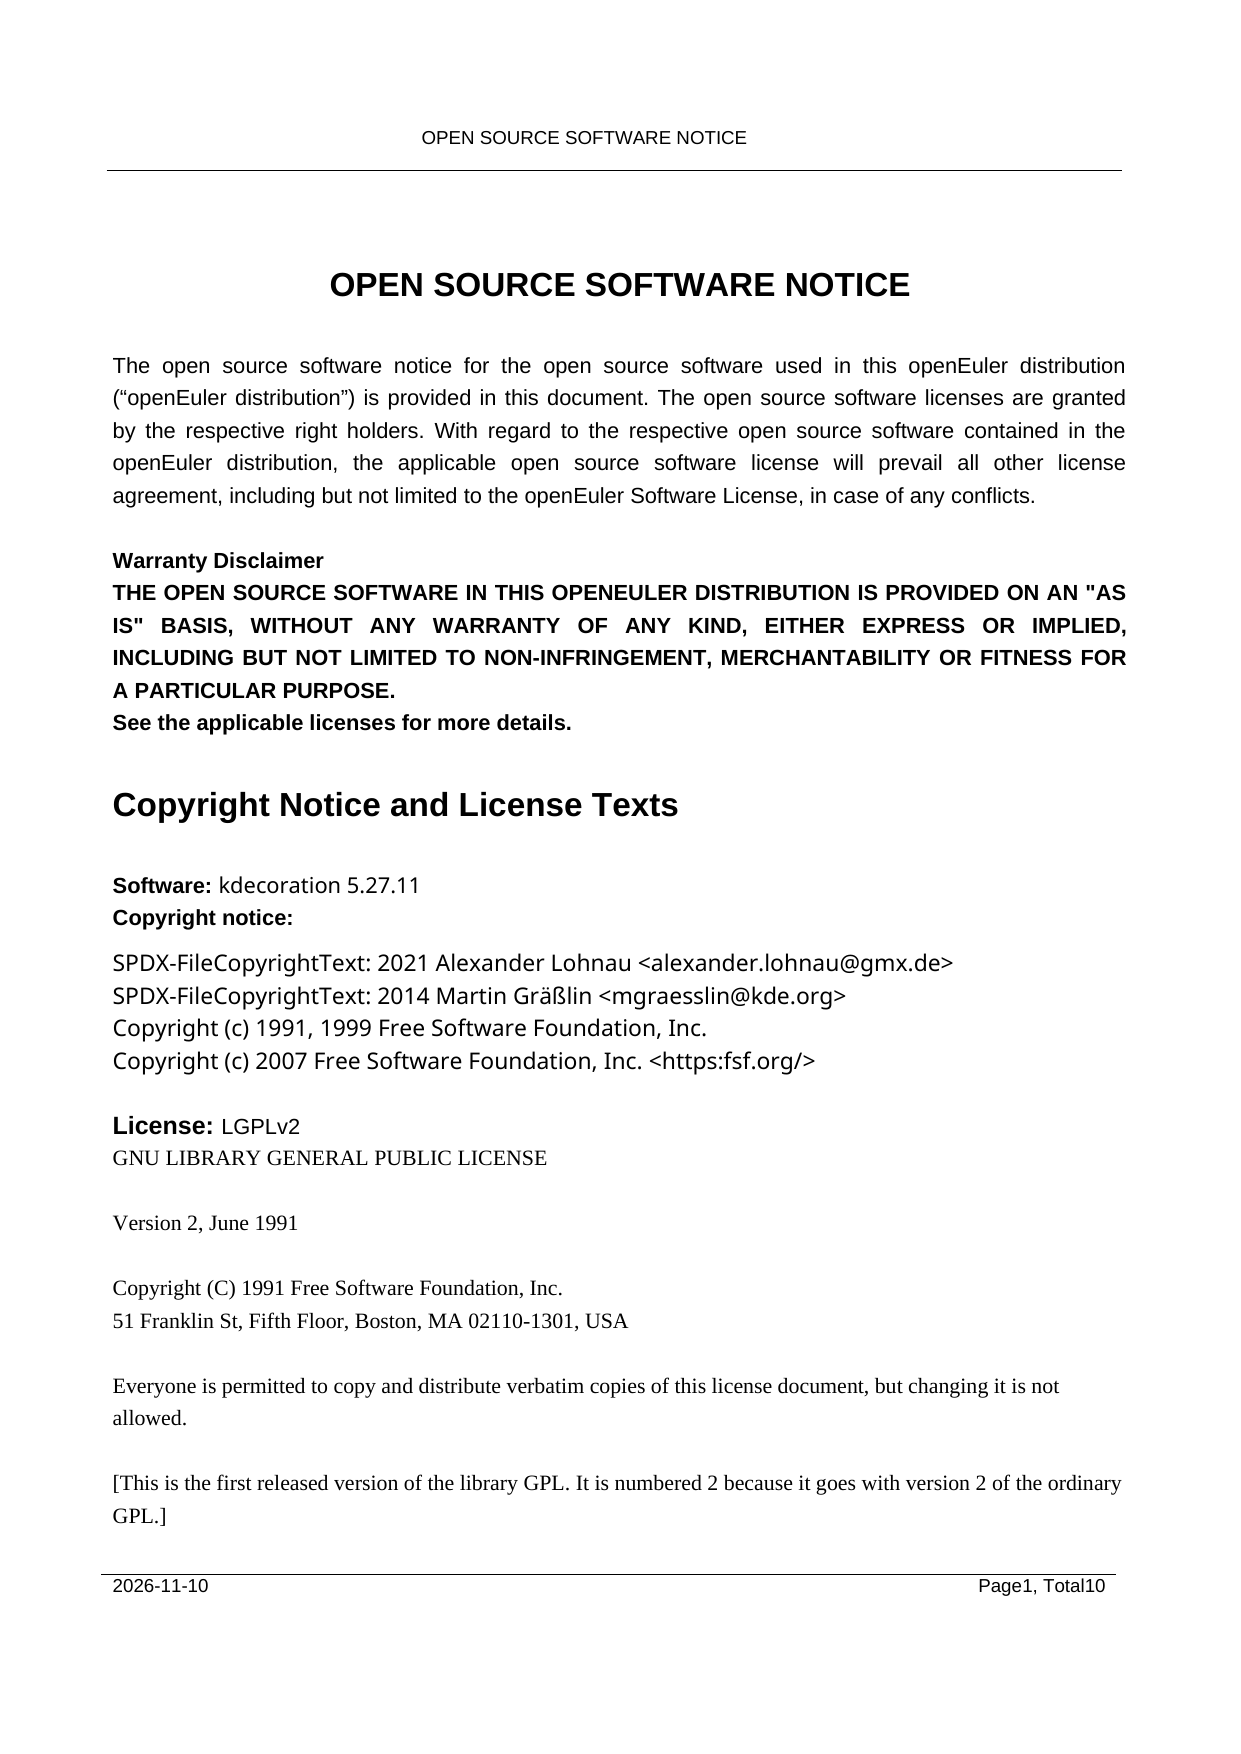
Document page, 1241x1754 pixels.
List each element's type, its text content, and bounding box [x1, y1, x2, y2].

text Copyright Notice and License Texts [112, 771, 1128, 836]
text THE OPEN SOURCE SOFTWARE IN THIS OPENEULER DISTRIBUTION IS PROVIDED ON AN "AS IS" BASIS, WITHOUT ANY WARRANTY OF ANY KIND, EITHER EXPRESS OR IMPLIED, INCLUDING BUT NOT LIMITED TO NON-INFRINGEMENT, MERCHANTABILITY OR FITNESS FOR A PARTICULAR PURPOSE. See the applicable licenses for more details. [112, 576, 1128, 739]
title Software: kdecoration 5.27.11 [112, 869, 1128, 901]
text The open source software notice for the open source software used in this openEuler distribution (“openEuler distribution”) is provided in this document. The open source software licenses are granted by the respective right holders. With regard to the respective open source software contained in the openEuler distribution, the applicable open source software license will prevail all other license agreement, including but not limited to the openEuler Software License, in case of any conflicts. [112, 349, 1128, 511]
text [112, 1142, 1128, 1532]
text License: LGPLv2 [112, 1109, 1128, 1142]
text Copyright notice: [112, 901, 1128, 934]
text SPDX-FileCopyrightText: 2021 Alexander Lohnau <alexander.lohnau@gmx.de> SPDX-FileCopyrightText: 2014 Martin Gräßlin <mgraesslin@kde.org> Copyright (c) 1991, 1999 Free Software Foundation, Inc. Copyright (c) 2007 Free Software Foundation, Inc. <https:fsf.org/> [112, 947, 1128, 1109]
text Warranty Disclaimer [112, 544, 1128, 576]
text OPEN SOURCE SOFTWARE NOTICE [112, 251, 1128, 316]
